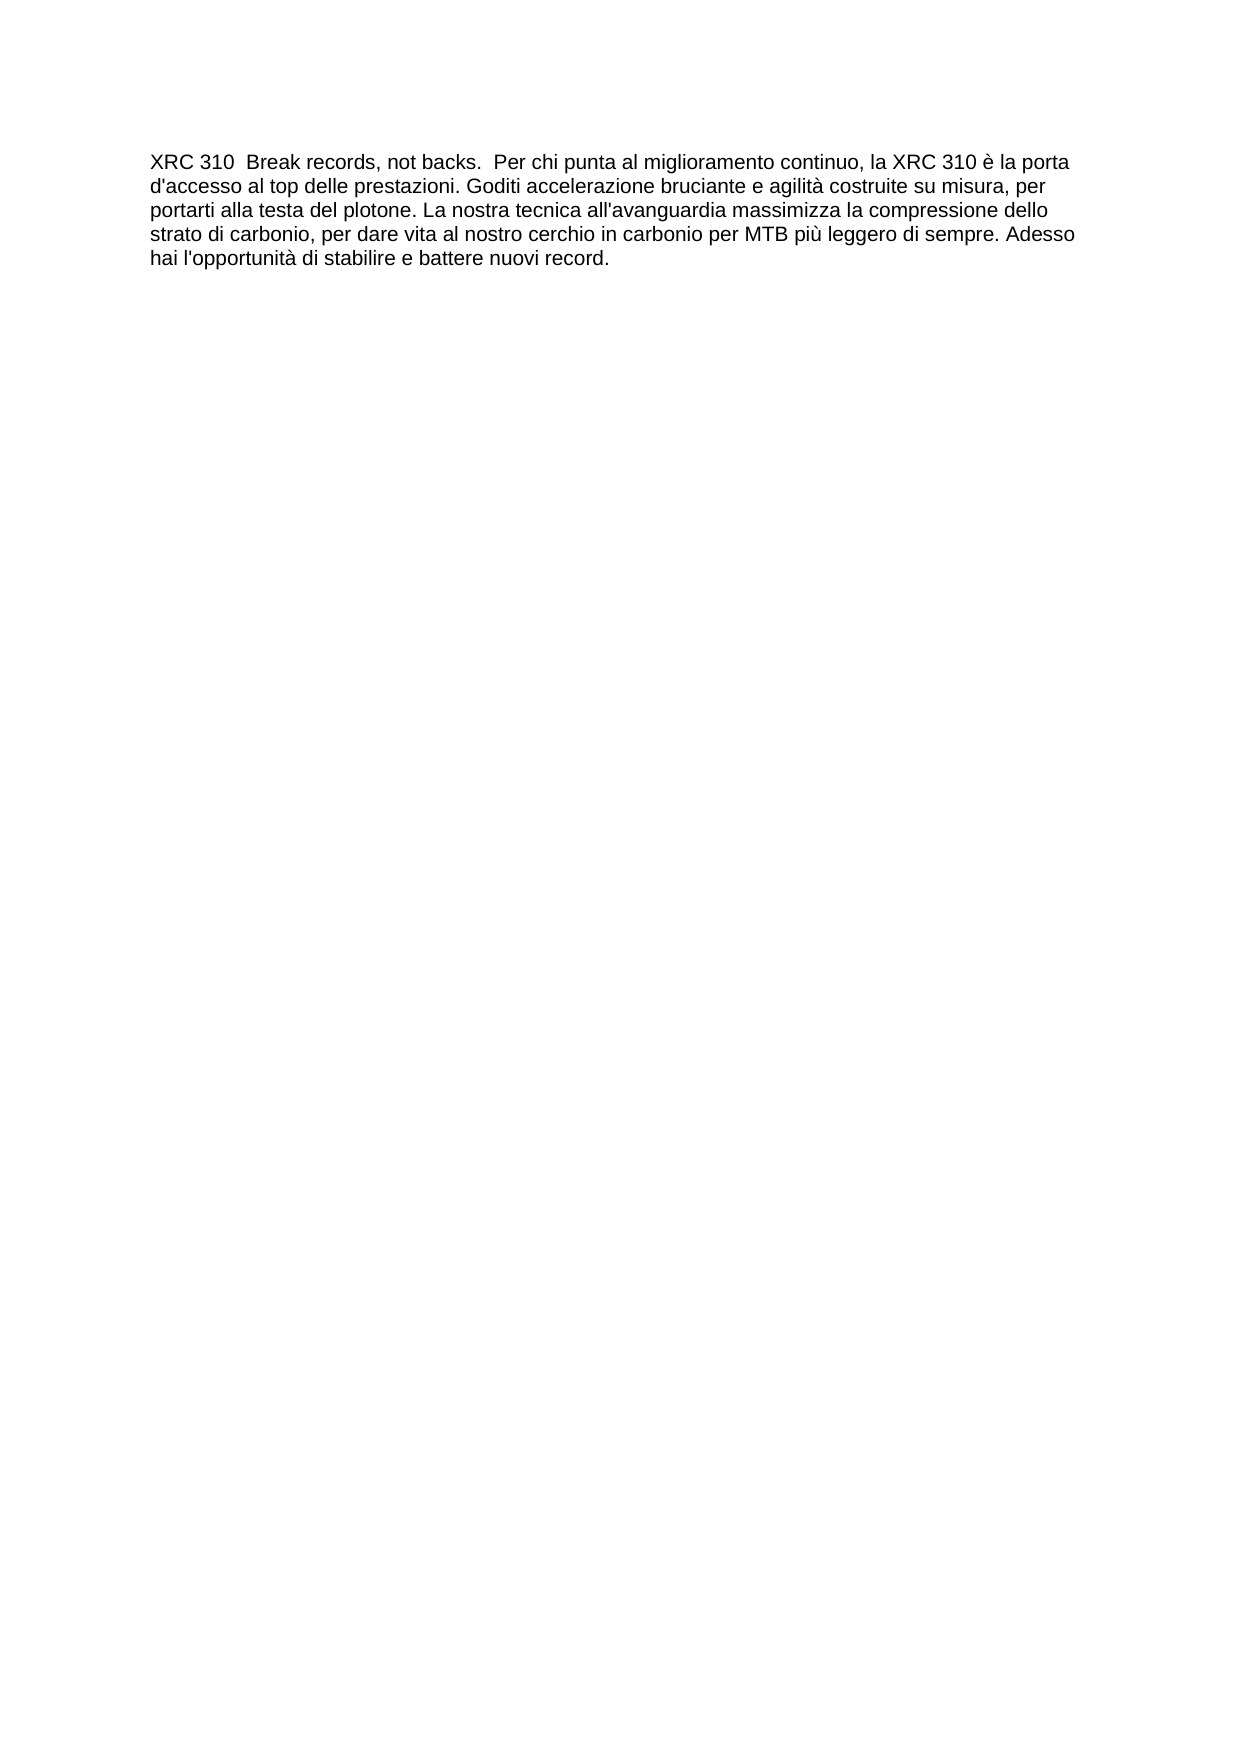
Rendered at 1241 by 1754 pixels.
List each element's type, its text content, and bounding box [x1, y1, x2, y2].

text XRC 310 Break records, not backs. Per chi punta al miglioramento continuo, la XRC 310 è la porta d'accesso al top delle prestazioni. Goditi accelerazione bruciante e agilità costruite su misura, per portarti alla testa del plotone. La nostra tecnica all'avanguardia massimizza la compressione dello strato di carbonio, per dare vita al nostro cerchio in carbonio per MTB più leggero di sempre. Adesso hai l'opportunità di stabilire e battere nuovi record. [150, 150, 1090, 270]
